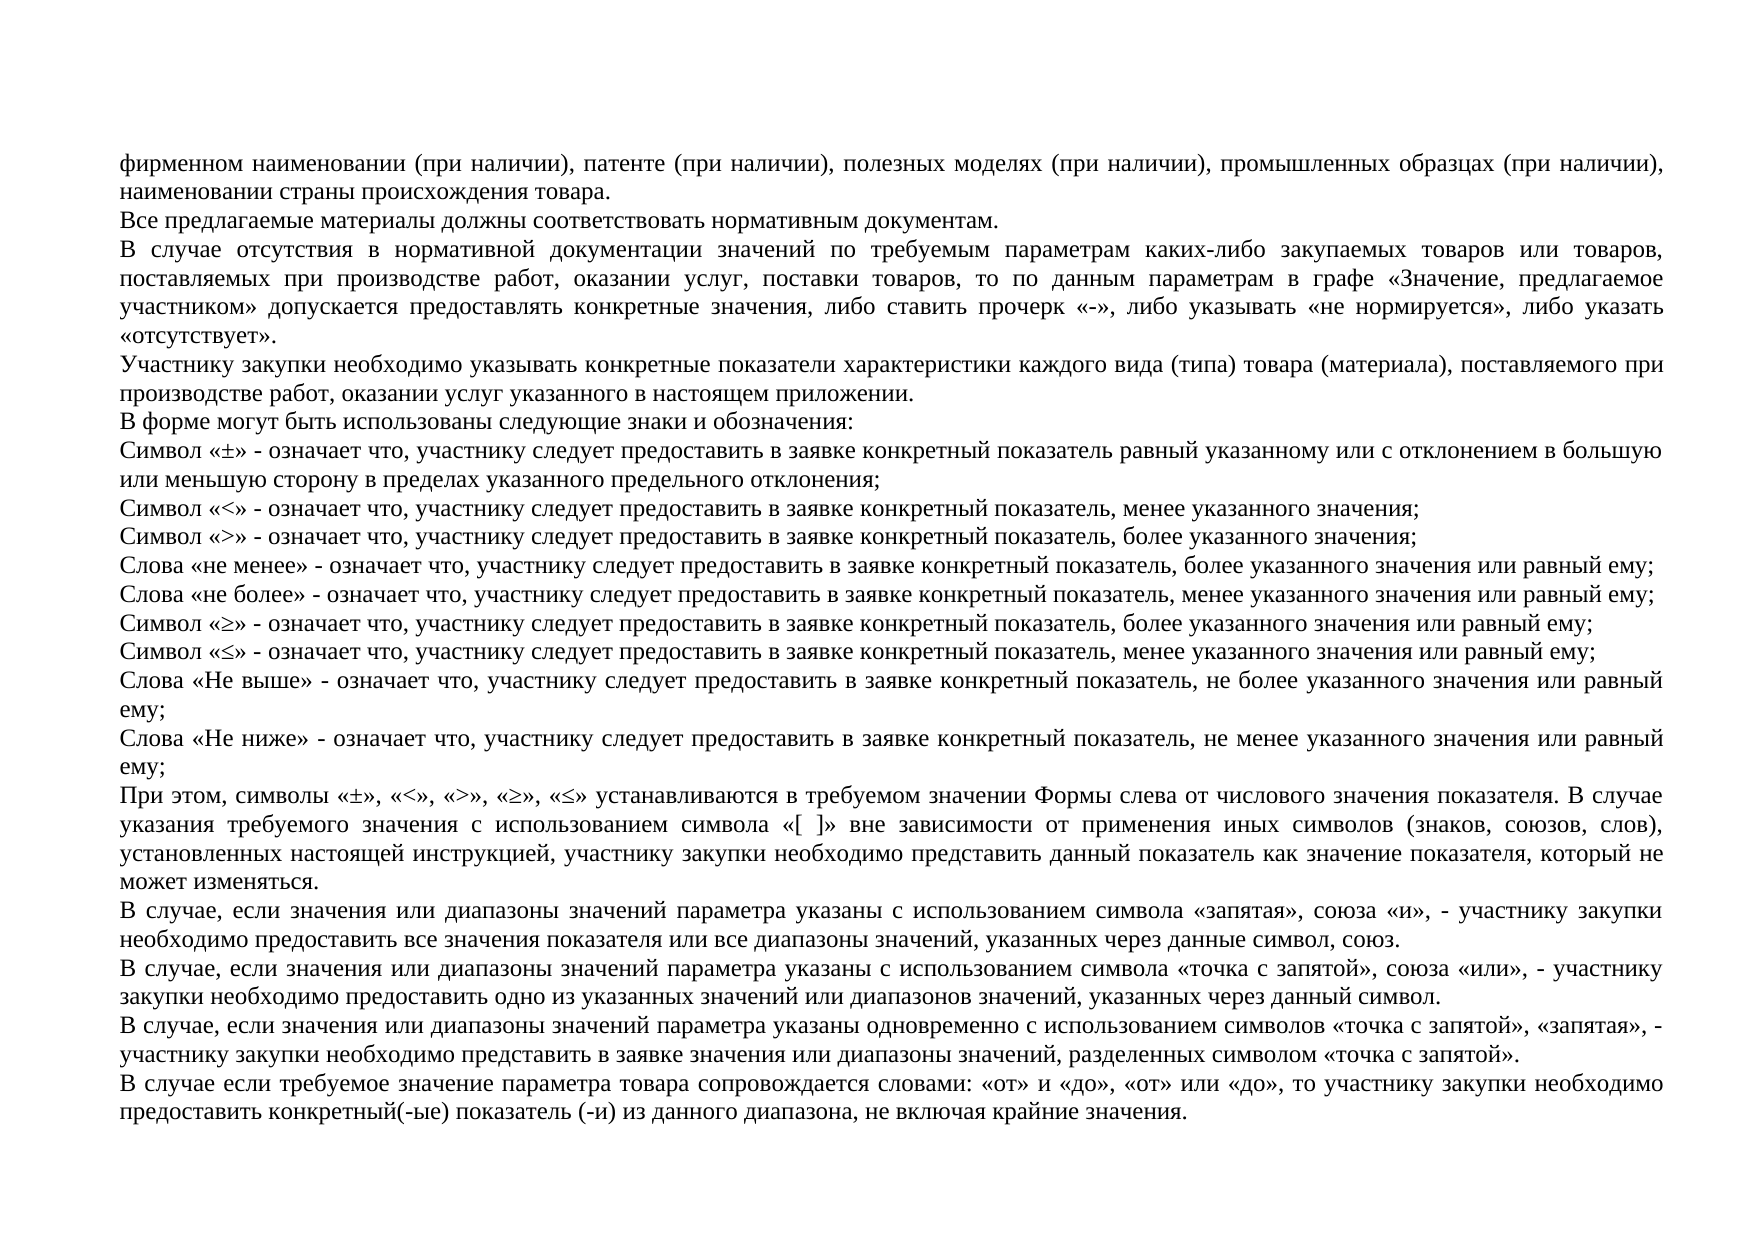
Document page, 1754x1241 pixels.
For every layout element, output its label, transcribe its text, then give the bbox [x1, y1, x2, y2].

text Символ «±» - означает что, участнику следует предоставить в заявке конкретный показатель равный указанному или с отклонением в большую или меньшую сторону в пределах указанного предельного отклонения; [119, 435, 1665, 493]
text В случае, если значения или диапазоны значений параметра указаны с использованием символа «точка с запятой», союза «или», - участнику закупки необходимо предоставить одно из указанных значений или диапазонов значений, указанных через данный символ. [119, 953, 1665, 1010]
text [119, 148, 1665, 205]
text Символ «≥» - означает что, участнику следует предоставить в заявке конкретный показатель, более указанного значения или равный ему; [119, 608, 1665, 636]
text Символ «≤» - означает что, участнику следует предоставить в заявке конкретный показатель, менее указанного значения или равный ему; [119, 636, 1665, 665]
text В случае отсутствия в нормативной документации значений по требуемым параметрам каких-либо закупаемых товаров или товаров, поставляемых при производстве работ, оказании услуг, поставки товаров, то по данным параметрам в графе «Значение, предлагаемое участником» допускается предоставлять конкретные значения, либо ставить прочерк «-», либо указывать «не нормируется», либо указать «отсутствует». [119, 234, 1665, 349]
text В форме могут быть использованы следующие знаки и обозначения: [119, 406, 1665, 435]
text Слова «Не выше» - означает что, участнику следует предоставить в заявке конкретный показатель, не более указанного значения или равный ему; [119, 665, 1665, 723]
text Символ «<» - означает что, участнику следует предоставить в заявке конкретный показатель, менее указанного значения; [119, 493, 1665, 521]
text Слова «не более» - означает что, участнику следует предоставить в заявке конкретный показатель, менее указанного значения или равный ему; [119, 579, 1665, 608]
text При этом, символы «±», «<», «>», «≥», «≤» устанавливаются в требуемом значении Формы слева от числового значения показателя. В случае указания требуемого значения с использованием символа «[ ]» вне зависимости от применения иных символов (знаков, союзов, слов), установленных настоящей инструкцией, участнику закупки необходимо представить данный показатель как значение показателя, который не может изменяться. [119, 780, 1665, 895]
text В случае если требуемое значение параметра товара сопровождается словами: «от» и «до», «от» или «до», то участнику закупки необходимо предоставить конкретный(-ые) показатель (-и) из данного диапазона, не включая крайние значения. [119, 1068, 1665, 1125]
text Слова «Не ниже» - означает что, участнику следует предоставить в заявке конкретный показатель, не менее указанного значения или равный ему; [119, 723, 1665, 780]
text Участнику закупки необходимо указывать конкретные показатели характеристики каждого вида (типа) товара (материала), поставляемого при производстве работ, оказании услуг указанного в настоящем приложении. [119, 349, 1665, 406]
text Слова «не менее» - означает что, участнику следует предоставить в заявке конкретный показатель, более указанного значения или равный ему; [119, 550, 1665, 579]
text Все предлагаемые материалы должны соответствовать нормативным документам. [119, 205, 1665, 234]
text Символ «>» - означает что, участнику следует предоставить в заявке конкретный показатель, более указанного значения; [119, 521, 1665, 550]
text В случае, если значения или диапазоны значений параметра указаны одновременно с использованием символов «точка с запятой», «запятая», - участнику закупки необходимо представить в заявке значения или диапазоны значений, разделенных символом «точка с запятой». [119, 1010, 1665, 1068]
text В случае, если значения или диапазоны значений параметра указаны с использованием символа «запятая», союза «и», - участнику закупки необходимо предоставить все значения показателя или все диапазоны значений, указанных через данные символ, союз. [119, 895, 1665, 953]
